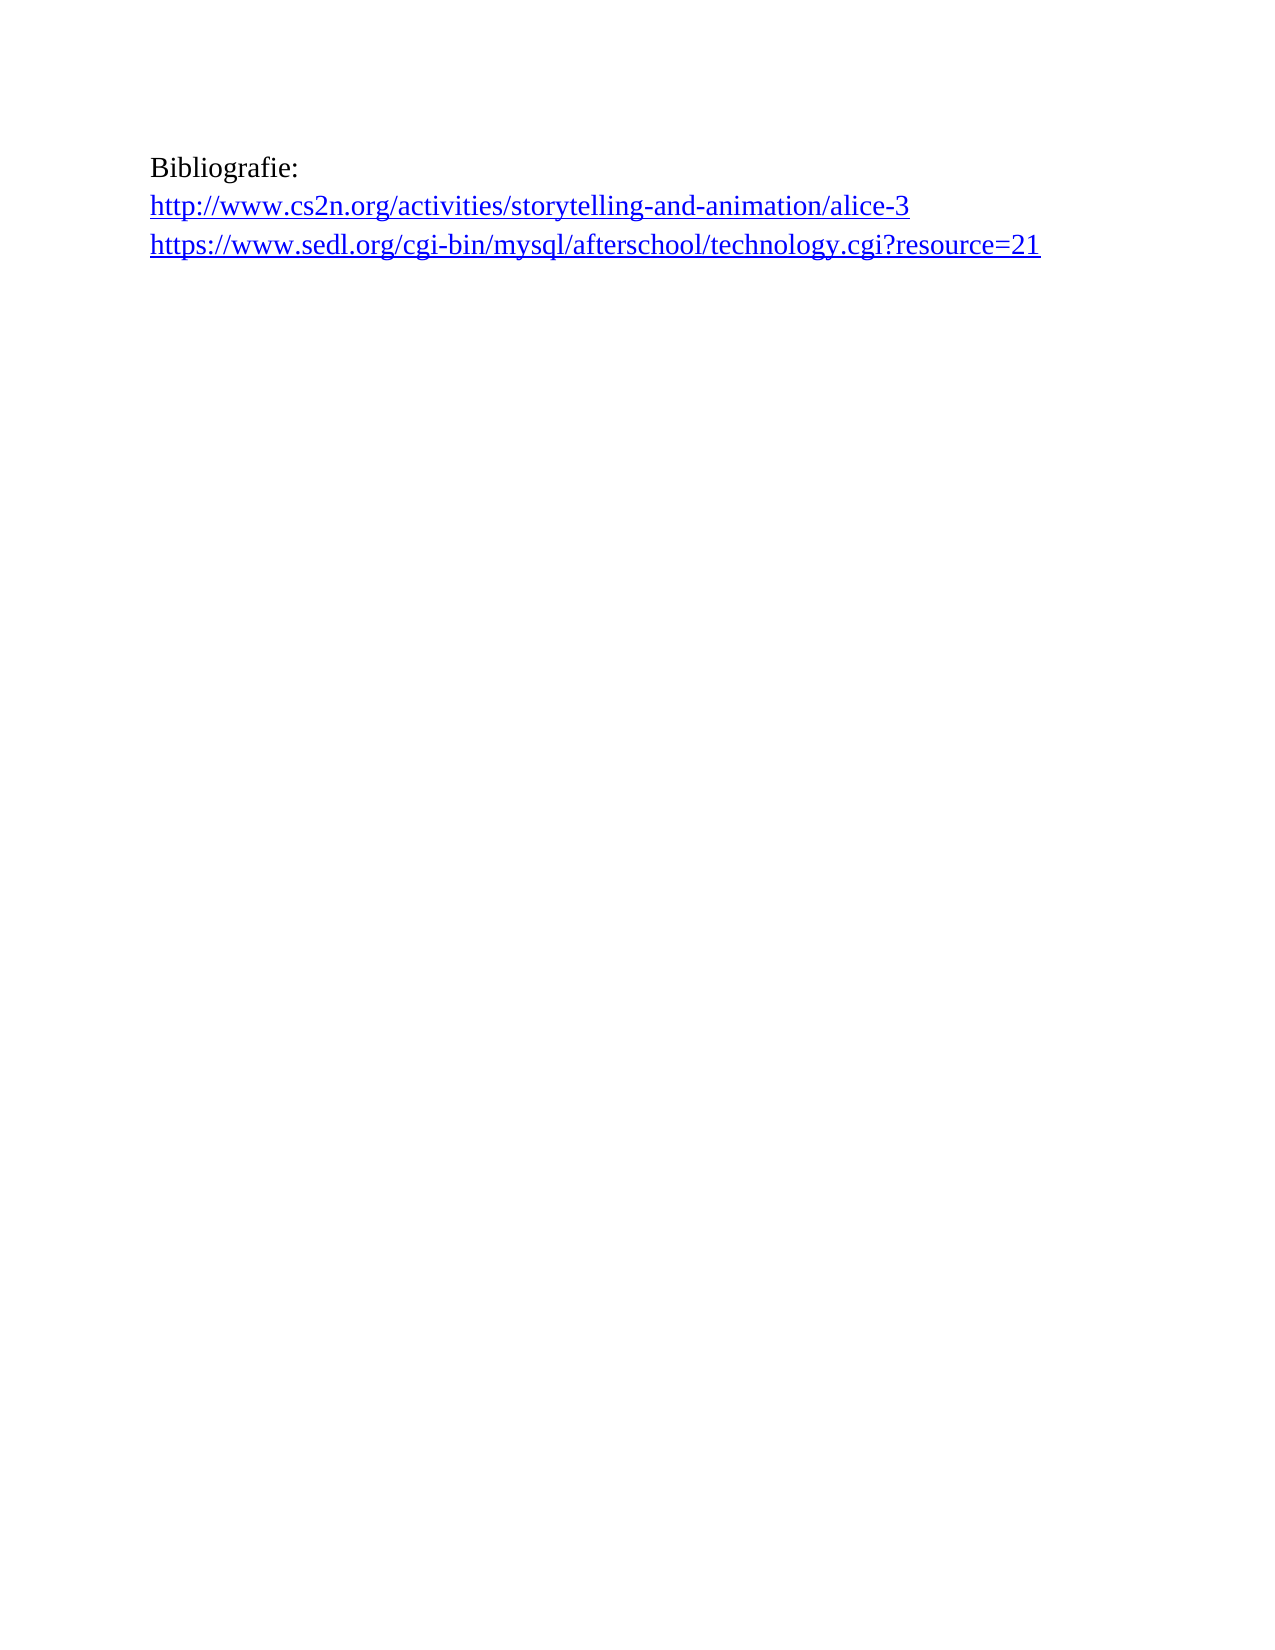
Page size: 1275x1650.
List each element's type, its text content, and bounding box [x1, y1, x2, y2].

text http://www.cs2n.org/activities/storytelling-and-animation/alice-3 [150, 188, 1125, 222]
text Bibliografie: [150, 150, 1125, 183]
text https://www.sedl.org/cgi-bin/mysql/afterschool/technology.cgi?resource=21 [150, 227, 1125, 261]
